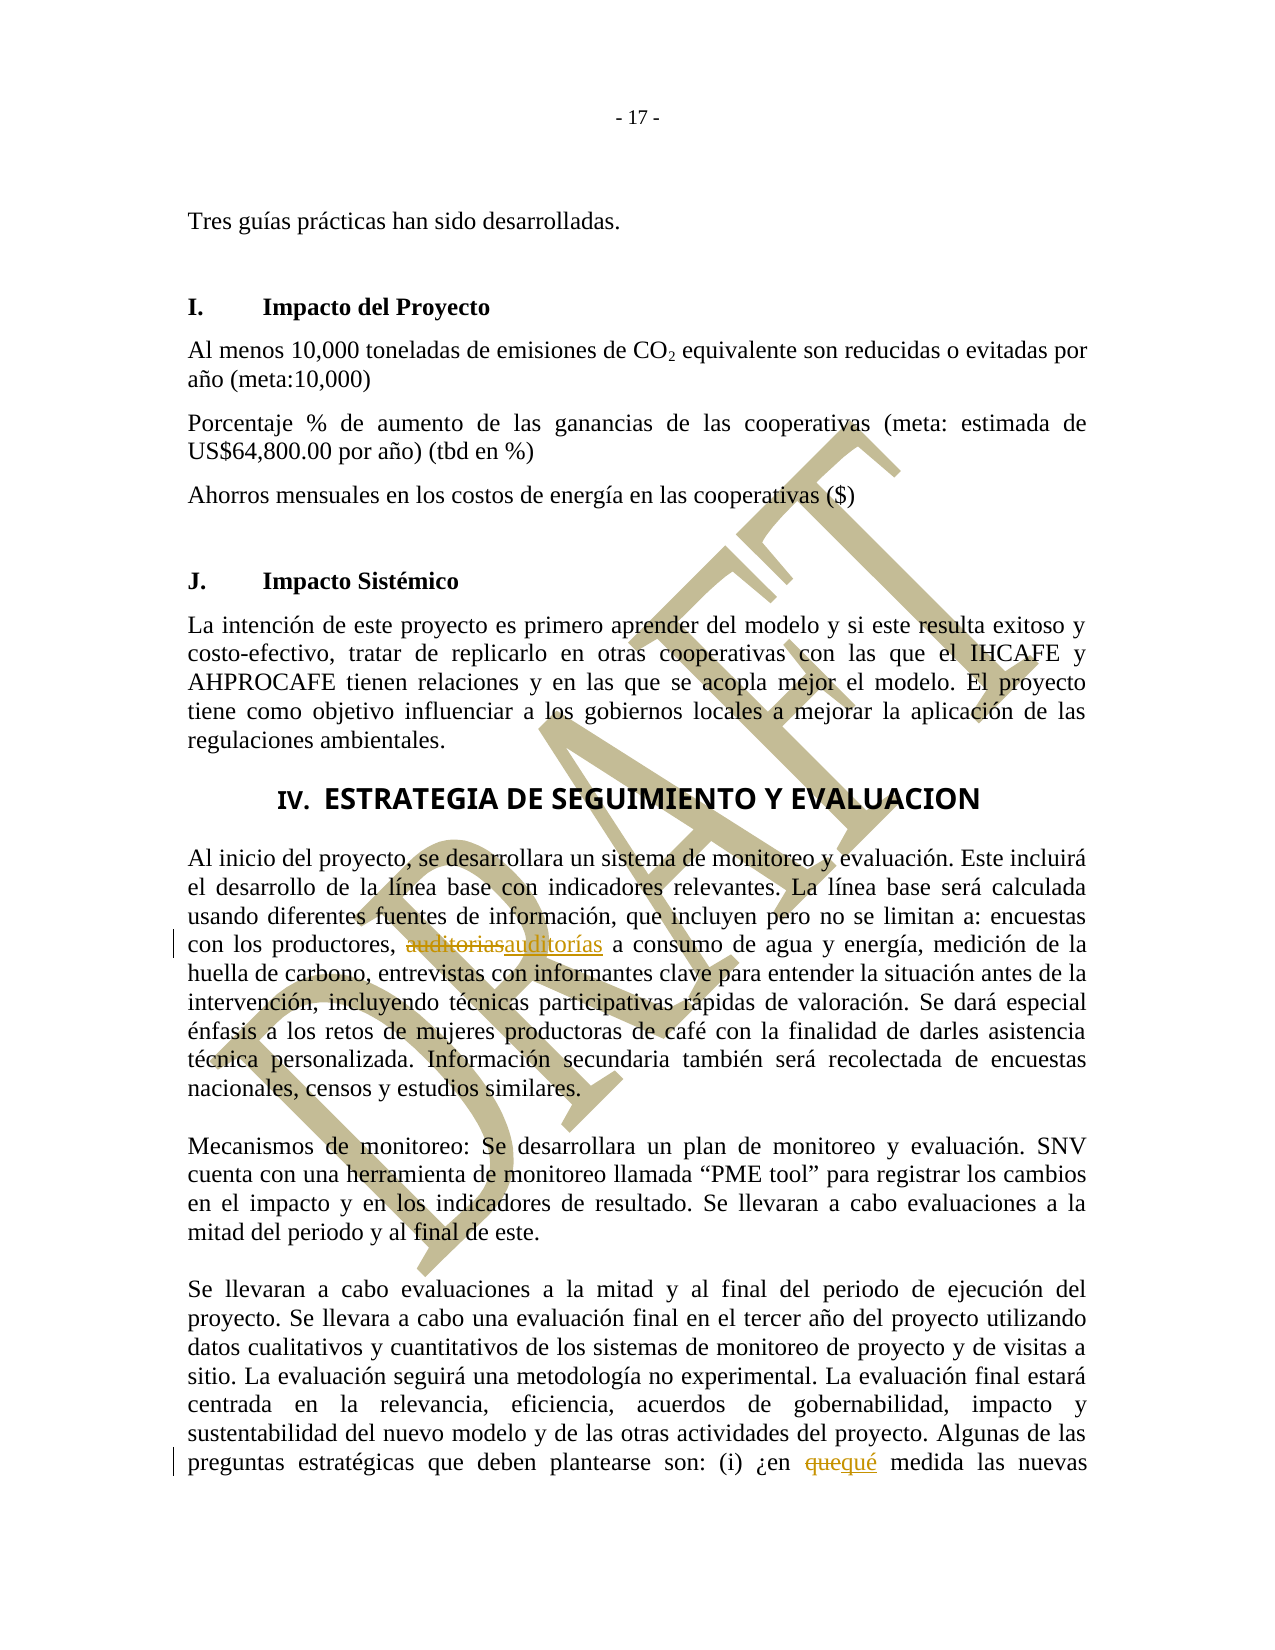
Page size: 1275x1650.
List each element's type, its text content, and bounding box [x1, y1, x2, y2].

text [187, 1274, 1087, 1476]
list Impacto del Proyecto [187, 292, 1087, 321]
subtitle ESTRATEGIA DE SEGUIMIENTO Y EVALUACION [187, 778, 1087, 818]
list Al menos 10,000 toneladas de emisiones de CO2 equivalente son reducidas o evitadas por año (meta:10,000) [187, 336, 1087, 393]
list Tres guías prácticas han sido desarrolladas. [187, 206, 1087, 235]
text Mecanismos de monitoreo: Se desarrollara un plan de monitoreo y evaluación. SNV cuenta con una herramienta de monitoreo llamada “PME tool” para registrar los cambios en el impacto y en los indicadores de resultado. Se llevaran a cabo evaluaciones a la mitad del periodo y al final de este. [187, 1131, 1087, 1246]
list La intención de este proyecto es primero aprender del modelo y si este resulta exitoso y costo-efectivo, tratar de replicarlo en otras cooperativas con las que el IHCAFE y AHPROCAFE tienen relaciones y en las que se acopla mejor el modelo. El proyecto tiene como objetivo influenciar a los gobiernos locales a mejorar la aplicación de las regulaciones ambientales. [187, 610, 1087, 753]
list J. Impacto Sistémico [187, 566, 1087, 595]
text Al inicio del proyecto, se desarrollara un sistema de monitoreo y evaluación. Este incluirá el desarrollo de la línea base con indicadores relevantes. La línea base será calculada usando diferentes fuentes de información, que incluyen pero no se limitan a: encuestas con los productores, a consumo de agua y energía, medición de la huella de carbono, entrevistas con informantes clave para entender la situación antes de la intervención, incluyendo técnicas participativas rápidas de valoración. Se dará especial énfasis a los retos de mujeres productoras de café con la finalidad de darles asistencia técnica personalizada. Información secundaria también será recolectada de encuestas nacionales, censos y estudios similares. [187, 843, 1087, 1102]
list Ahorros mensuales en los costos de energía en las cooperativas ($) [187, 480, 1087, 508]
list Porcentaje % de aumento de las ganancias de las cooperativas (meta: estimada de US$64,800.00 por año) (tbd en %) [187, 408, 1087, 465]
